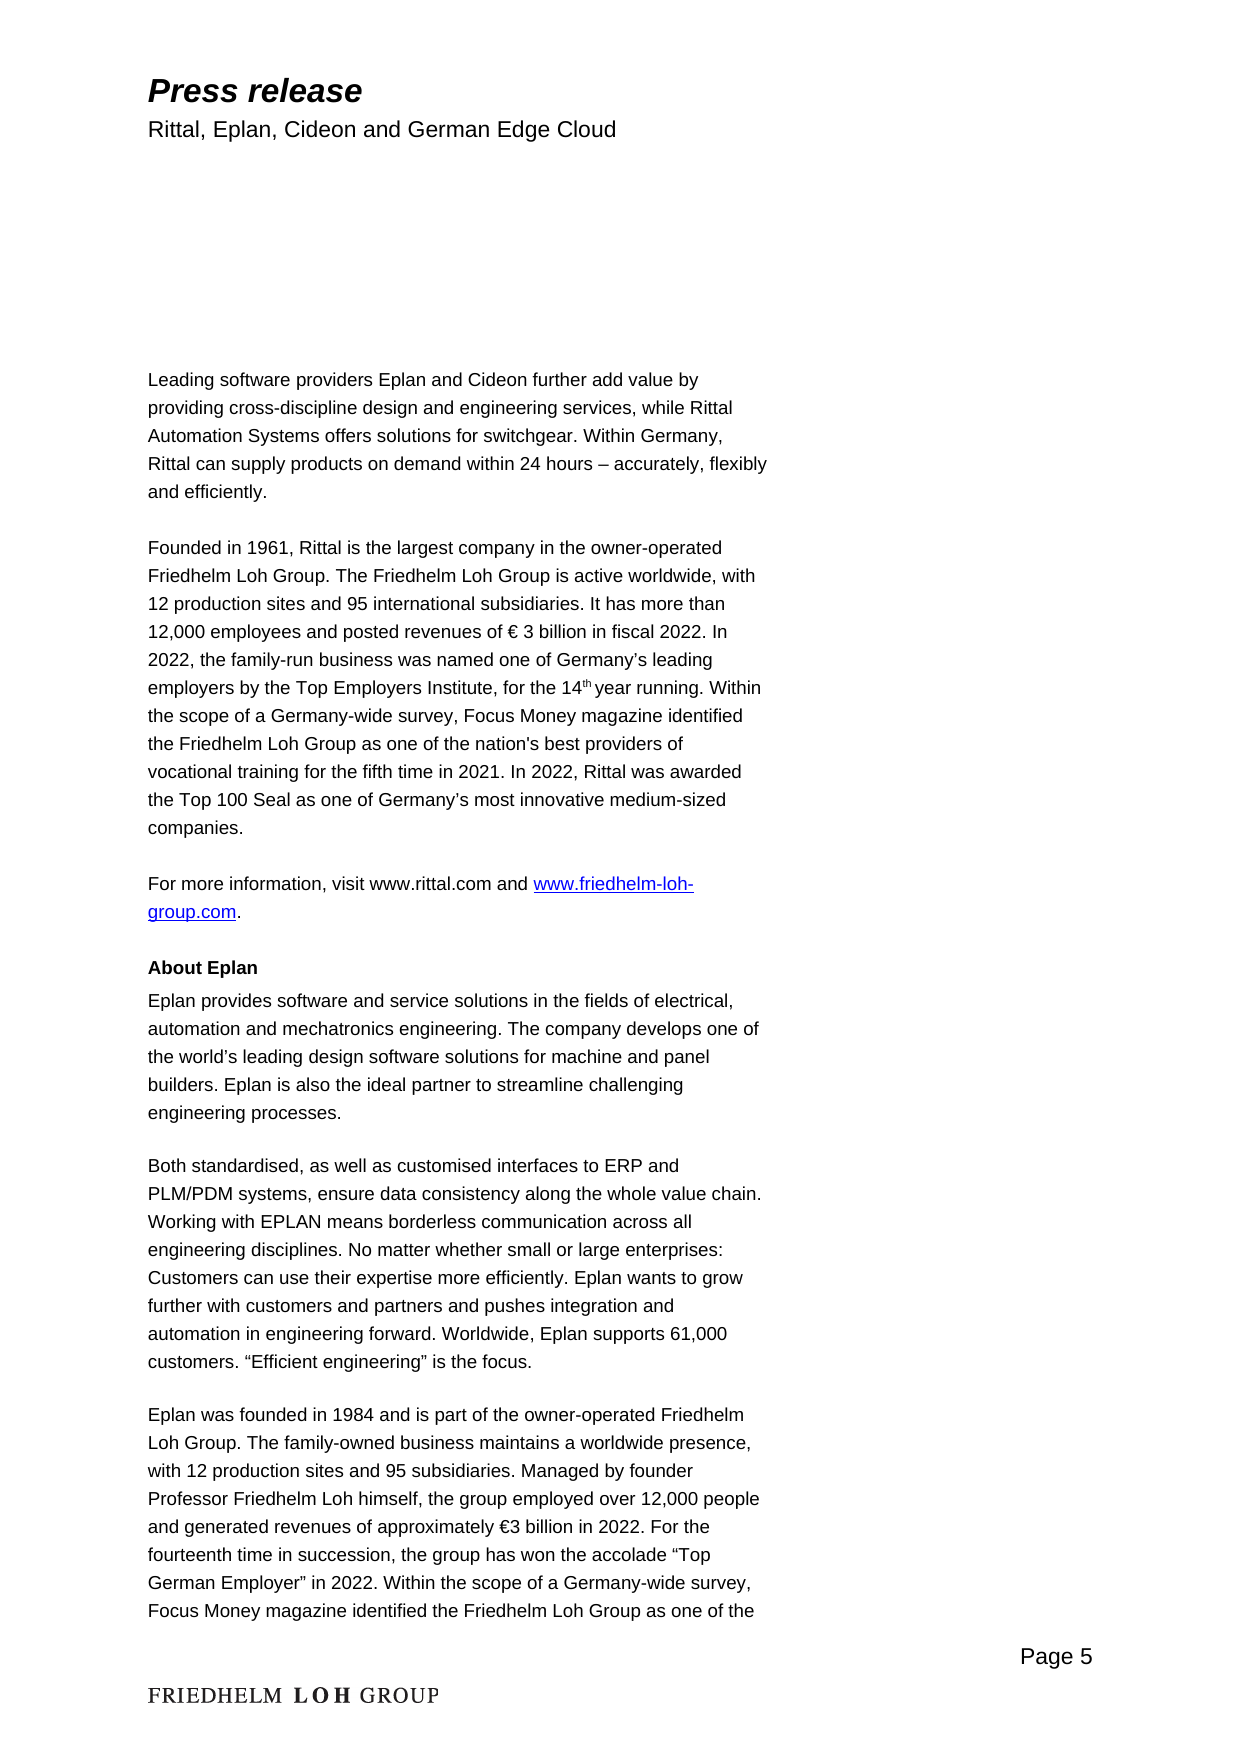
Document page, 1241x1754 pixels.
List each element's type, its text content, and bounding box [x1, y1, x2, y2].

text Founded in 1961, Rittal is the largest company in the owner-operated Friedhelm Loh Group. The Friedhelm Loh Group is active worldwide, with 12 production sites and 95 international subsidiaries. It has more than 12,000 employees and posted revenues of € 3 billion in fiscal 2022. In 2022, the family-run business was named one of Germany’s leading employers by the Top Employers Institute, for the 14th year running. Within the scope of a Germany-wide survey, Focus Money magazine identified the Friedhelm Loh Group as one of the nation's best providers of vocational training for the fifth time in 2021. In 2022, Rittal was awarded the Top 100 Seal as one of Germany’s most innovative medium-sized companies. [148, 537, 768, 839]
text Both standardised, as well as customised interfaces to ERP and PLM/PDM systems, ensure data consistency along the whole value chain. Working with EPLAN means borderless communication across all engineering disciplines. No matter whether small or large enterprises: Customers can use their expertise more efficiently. Eplan wants to grow further with customers and partners and pushes integration and automation in engineering forward. Worldwide, Eplan supports 61,000 customers. “Efficient engineering” is the focus. [148, 1154, 768, 1372]
text About Eplan [148, 957, 768, 979]
text Eplan provides software and service solutions in the fields of electrical, automation and mechatronics engineering. The company develops one of the world’s leading design software solutions for machine and panel builders. Eplan is also the ideal partner to streamline challenging engineering processes. [148, 989, 768, 1123]
text For more information, visit www.rittal.com and www.friedhelm-loh-group.com. [148, 873, 768, 923]
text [148, 1404, 768, 1621]
picture [148, 1687, 438, 1703]
text Leading software providers Eplan and Cideon further add value by providing cross-discipline design and engineering services, while Rittal Automation Systems offers solutions for switchgear. Within Germany, Rittal can supply products on demand within 24 hours – accurately, flexibly and efficiently. [148, 369, 768, 502]
